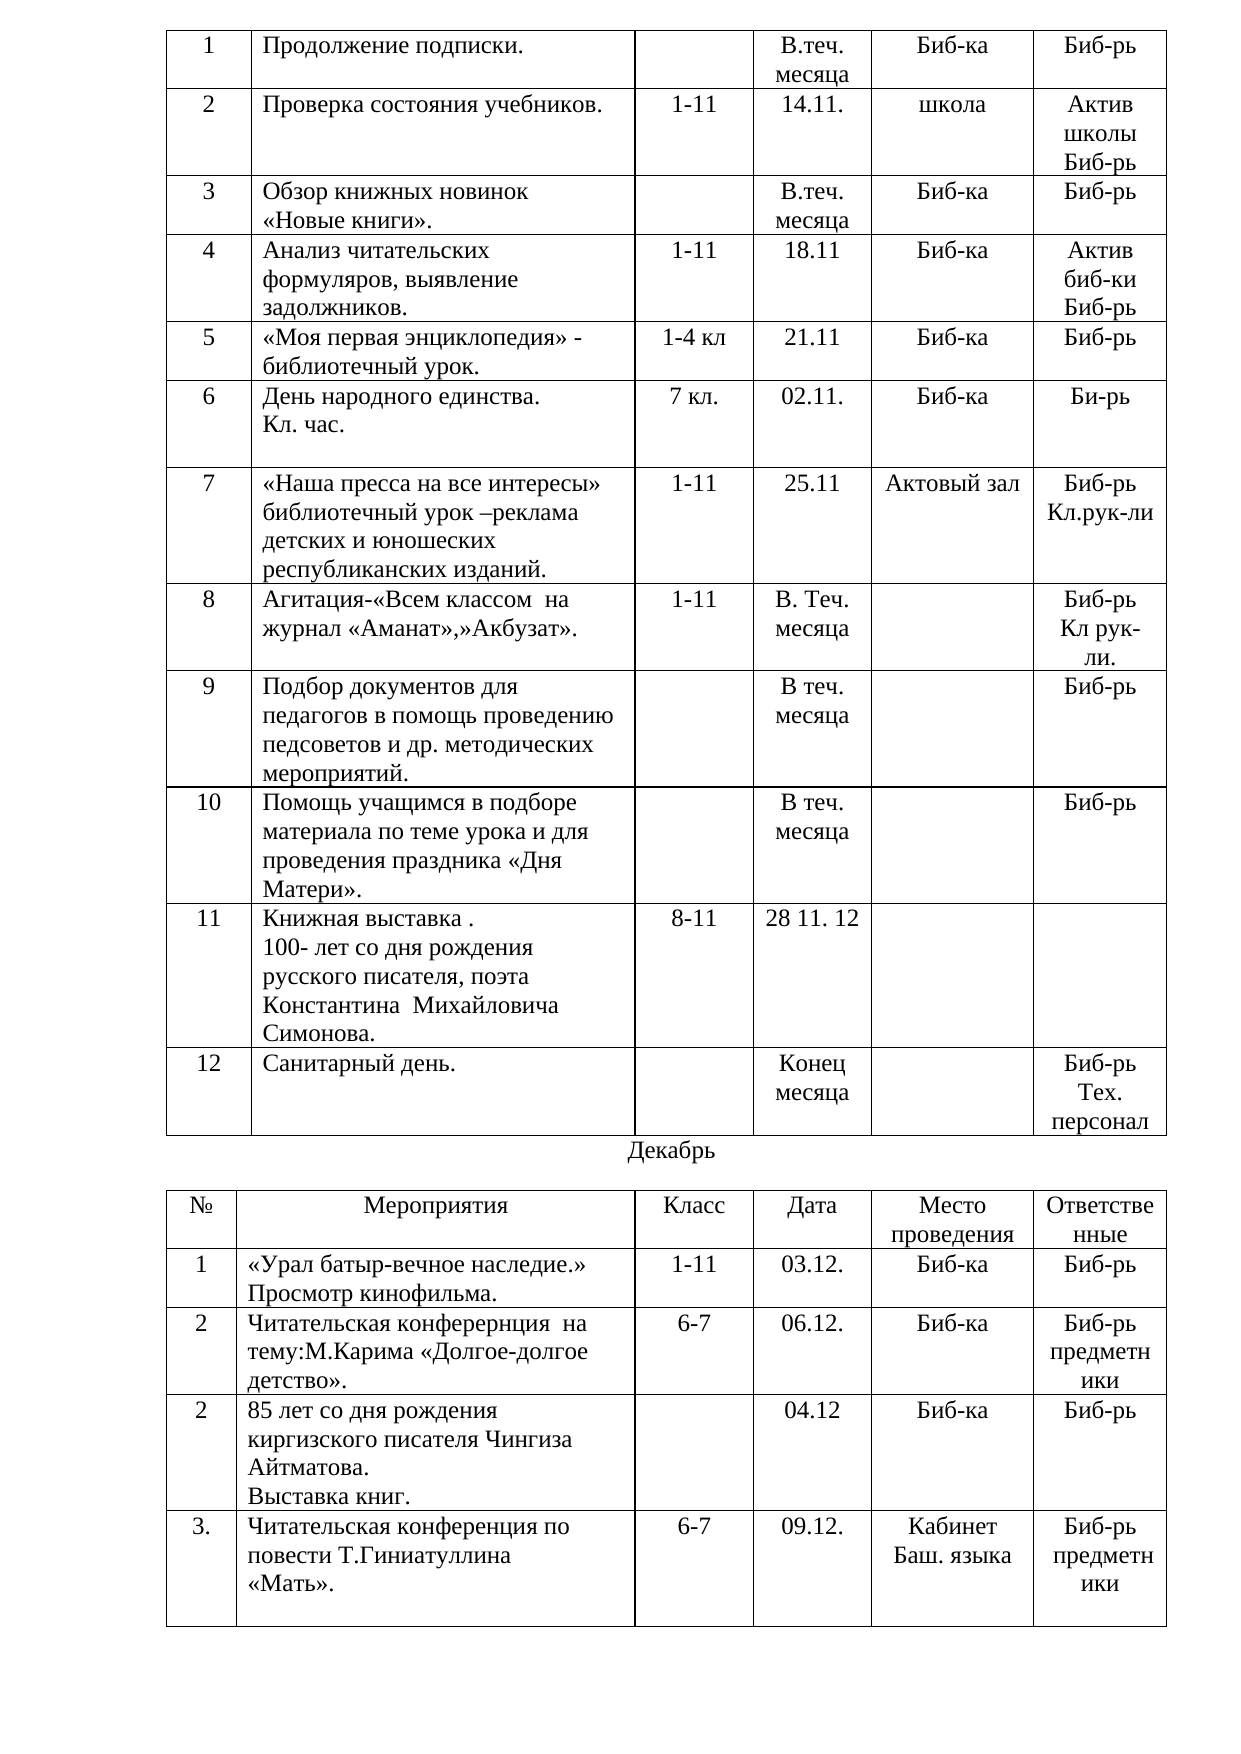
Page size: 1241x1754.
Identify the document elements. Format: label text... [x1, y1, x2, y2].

table_cell 1-11 [636, 468, 753, 583]
table_cell В теч. месяца [754, 671, 871, 786]
table_cell 10 [167, 788, 251, 902]
table_cell 1-4 кл [636, 322, 753, 380]
table_cell Санитарный день. [252, 1048, 634, 1134]
table_cell Биб-рь [1034, 788, 1166, 902]
table_cell Актив школы Биб-рь [1034, 89, 1166, 175]
table_cell 12 [167, 1048, 251, 1134]
table_cell Биб-ка [872, 176, 1033, 234]
table_cell Конец месяца [754, 1048, 871, 1134]
table_cell День народного единства. Кл. час. [252, 381, 634, 467]
table_cell В.теч. месяца [754, 176, 871, 234]
table_cell Биб-ка [872, 1249, 1033, 1307]
table_cell 1-11 [636, 1249, 753, 1307]
table_cell 2 [167, 1395, 236, 1510]
table_cell 1 [167, 31, 251, 88]
table_cell Биб-ка [872, 235, 1033, 321]
text Декабрь [177, 1136, 1152, 1164]
table_header Ответственные [1034, 1191, 1166, 1248]
table_cell 3 [167, 176, 251, 234]
table_cell Биб-ка [872, 1308, 1033, 1394]
table_cell Биб-ка [872, 1395, 1033, 1510]
table_cell [1034, 904, 1166, 1047]
table_header № [167, 1191, 236, 1248]
table_cell 09.12. [754, 1511, 871, 1626]
table_cell 3. [167, 1511, 236, 1626]
table_cell 04.12 [754, 1395, 871, 1510]
table_cell 2 [167, 89, 251, 175]
table_cell [636, 1395, 753, 1510]
table_cell 14.11. [754, 89, 871, 175]
table_cell Актив биб-ки Биб-рь [1034, 235, 1166, 321]
table_cell Биб-рь [1034, 1249, 1166, 1307]
table_cell В.теч. месяца [754, 31, 871, 88]
table_cell 5 [167, 322, 251, 380]
table_cell Читательская конференция по повести Т.Гиниатуллина «Мать». [237, 1511, 634, 1626]
table_cell Биб-рь [1034, 1395, 1166, 1510]
table_cell [872, 671, 1033, 786]
table_header Класс [636, 1191, 753, 1248]
table_cell Биб-ка [872, 381, 1033, 467]
table_cell [636, 31, 753, 88]
table_cell 8 [167, 584, 251, 670]
table_cell 1-11 [636, 584, 753, 670]
table_cell Биб-рь предметники [1034, 1308, 1166, 1394]
table_cell [872, 904, 1033, 1047]
table_cell 4 [167, 235, 251, 321]
table_cell 7 кл. [636, 381, 753, 467]
table_cell 1-11 [636, 89, 753, 175]
table_header Мероприятия [237, 1191, 634, 1248]
table_cell Би-рь [1034, 381, 1166, 467]
table_cell Биб-рь Кл.рук-ли [1034, 468, 1166, 583]
table_cell 21.11 [754, 322, 871, 380]
table_cell Обзор книжных новинок «Новые книги». [252, 176, 634, 234]
table_cell Биб-ка [872, 322, 1033, 380]
table_cell 2 [167, 1308, 236, 1394]
table_cell Читательская конферернция на тему:М.Карима «Долгое-долгое детство». [237, 1308, 634, 1394]
table_cell 11 [167, 904, 251, 1047]
table_cell Биб-рь [1034, 322, 1166, 380]
table_cell [872, 788, 1033, 902]
table_cell [636, 788, 753, 902]
table_cell Актовый зал [872, 468, 1033, 583]
table_cell [636, 176, 753, 234]
table_cell Продолжение подписки. [252, 31, 634, 88]
table_cell [872, 1048, 1033, 1134]
table_cell Подбор документов для педагогов в помощь проведению педсоветов и др. методических мероприятий. [252, 671, 634, 786]
table_cell 02.11. [754, 381, 871, 467]
table_cell 6-7 [636, 1308, 753, 1394]
table_cell Биб-рь предметники [1034, 1511, 1166, 1626]
table_cell 8-11 [636, 904, 753, 1047]
table_cell Книжная выставка . 100- лет со дня рождения русского писателя, поэта Константина Михайловича Симонова. [252, 904, 634, 1047]
table_cell Кабинет Баш. языка [872, 1511, 1033, 1626]
table_cell [872, 584, 1033, 670]
table_cell 9 [167, 671, 251, 786]
table_cell Проверка состояния учебников. [252, 89, 634, 175]
table_cell 1 [167, 1249, 236, 1307]
table_cell 18.11 [754, 235, 871, 321]
table_cell 03.12. [754, 1249, 871, 1307]
table_cell В. Теч. месяца [754, 584, 871, 670]
table_cell Биб-рь [1034, 176, 1166, 234]
table_cell [636, 671, 753, 786]
table_header Место проведения [872, 1191, 1033, 1248]
table_header Дата [754, 1191, 871, 1248]
table_cell Биб-ка [872, 31, 1033, 88]
table_cell 7 [167, 468, 251, 583]
table_cell Помощь учащимся в подборе материала по теме урока и для проведения праздника «Дня Матери». [252, 788, 634, 902]
table_cell 85 лет со дня рождения киргизского писателя Чингиза Айтматова. Выставка книг. [237, 1395, 634, 1510]
table_cell 28 11. 12 [754, 904, 871, 1047]
table_cell «Наша пресса на все интересы» библиотечный урок –реклама детских и юношеских республиканских изданий. [252, 468, 634, 583]
table_cell 06.12. [754, 1308, 871, 1394]
table_cell [636, 1048, 753, 1134]
table_cell школа [872, 89, 1033, 175]
table_cell «Урал батыр-вечное наследие.» Просмотр кинофильма. [237, 1249, 634, 1307]
table_cell Биб-рь Тех. персонал [1034, 1048, 1166, 1134]
table_cell 6 [167, 381, 251, 467]
table_cell «Моя первая энциклопедия» -библиотечный урок. [252, 322, 634, 380]
table_cell Биб-рь [1034, 31, 1166, 88]
table_cell 6-7 [636, 1511, 753, 1626]
table_cell 25.11 [754, 468, 871, 583]
table_cell Биб-рь Кл рук-ли. [1034, 584, 1166, 670]
table_cell Анализ читательских формуляров, выявление задолжников. [252, 235, 634, 321]
table_cell 1-11 [636, 235, 753, 321]
table_cell Биб-рь [1034, 671, 1166, 786]
table_cell В теч. месяца [754, 788, 871, 902]
table_cell Агитация-«Всем классом на журнал «Аманат»,»Акбузат». [252, 584, 634, 670]
